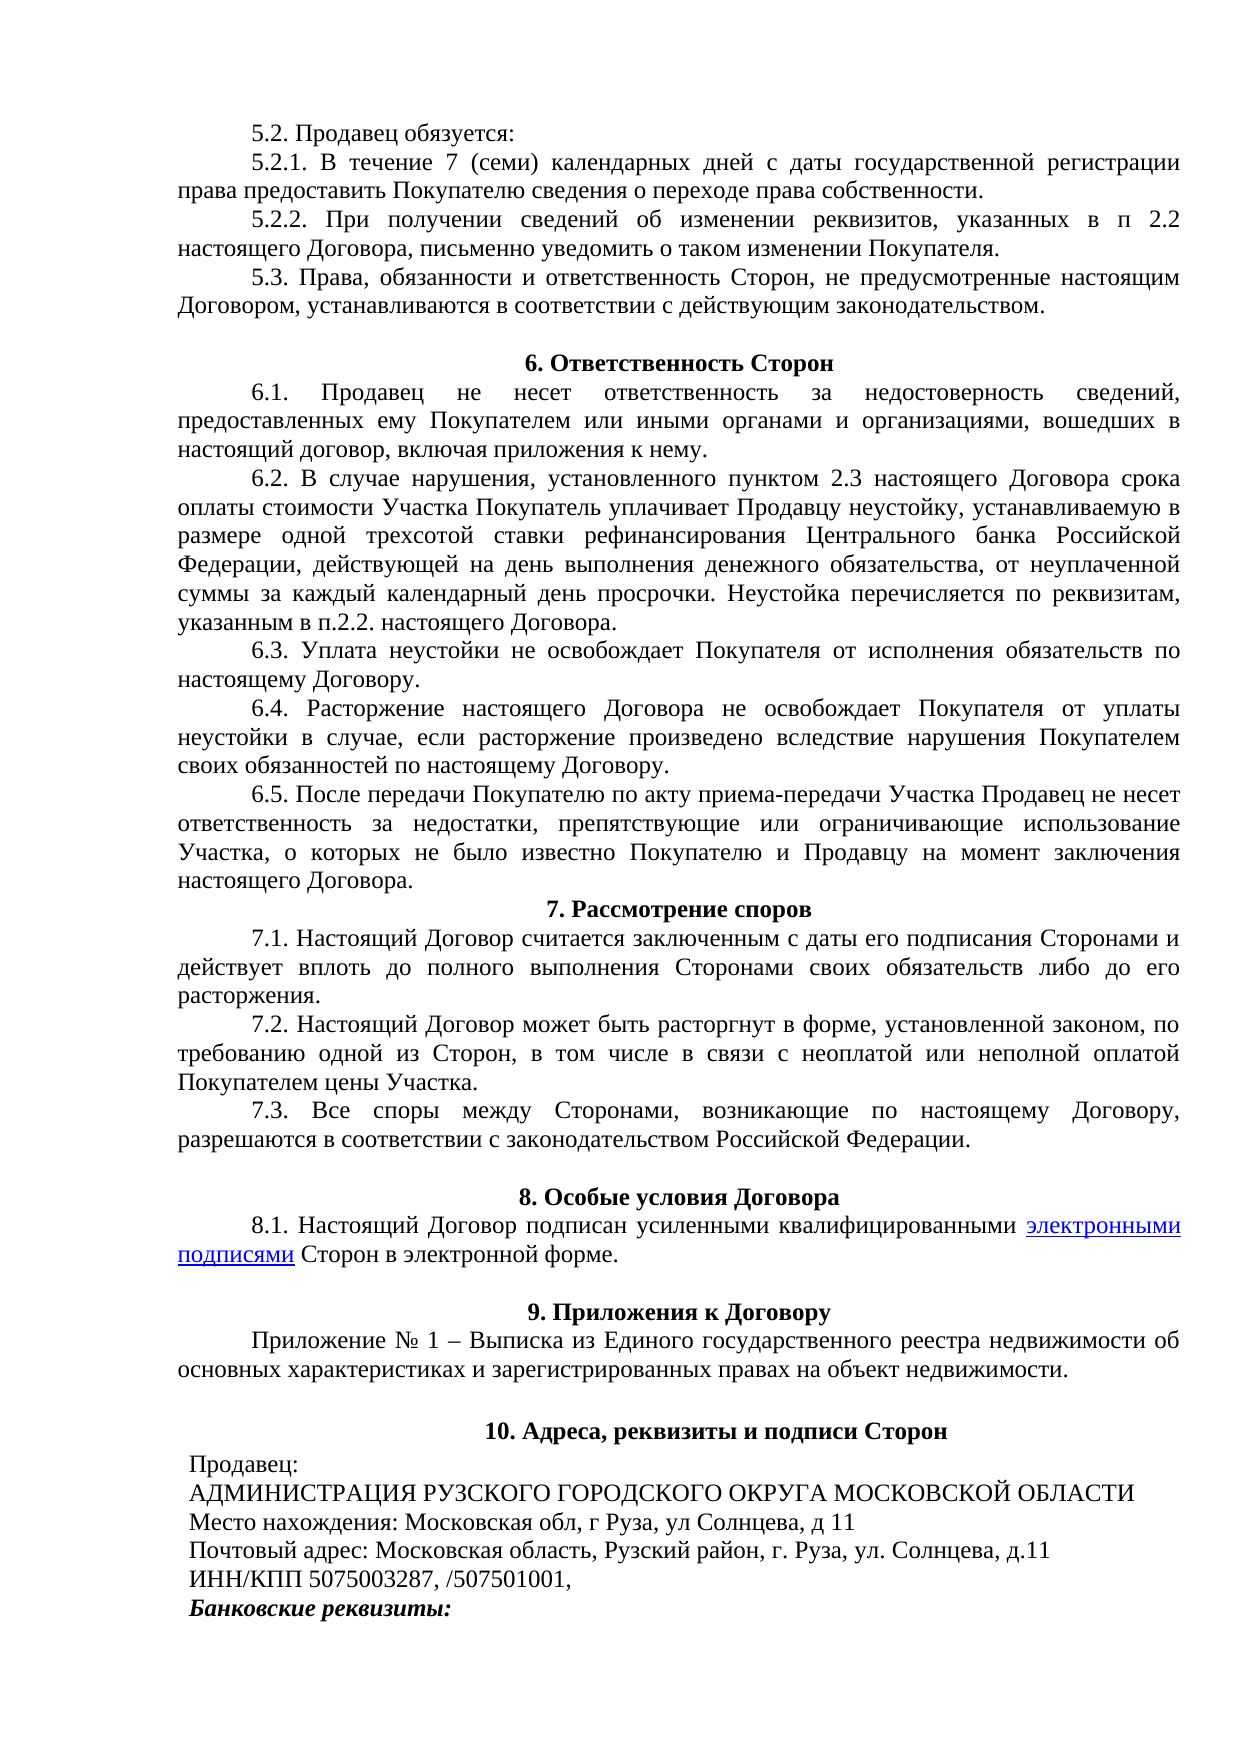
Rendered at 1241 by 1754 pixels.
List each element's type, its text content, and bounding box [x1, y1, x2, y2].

text 6.3. Уплата неустойки не освобождает Покупателя от исполнения обязательств по настоящему Договору. [177, 636, 1181, 693]
text 5.3. Права, обязанности и ответственность Сторон, не предусмотренные настоящим Договором, устанавливаются в соответствии с действующим законодательством. [177, 262, 1181, 319]
text 7.2. Настоящий Договор может быть расторгнут в форме, установленной законом, по требованию одной из Сторон, в том числе в связи с неоплатой или неполной оплатой Покупателем цены Участка. [177, 1009, 1181, 1096]
text 8.1. Настоящий Договор подписан усиленными квалифицированными электронными подписями Сторон в электронной форме. [177, 1211, 1181, 1268]
text 5.2. Продавец обязуется: [177, 118, 1181, 147]
text 5.2.1. В течение 7 (семи) календарных дней с даты государственной регистрации права предоставить Покупателю сведения о переходе права собственности. [177, 147, 1181, 204]
text 7.3. Все споры между Сторонами, возникающие по настоящему Договору, разрешаются в соответствии с законодательством Российской Федерации. [177, 1096, 1181, 1153]
table_header Продавец: АДМИНИСТРАЦИЯ РУЗСКОГО ГОРОДСКОГО ОКРУГА МОСКОВСКОЙ ОБЛАСТИ [177, 1449, 1181, 1507]
text 6. Ответственность Сторон [177, 348, 1181, 377]
text 7. Рассмотрение споров [177, 894, 1181, 923]
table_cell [177, 1564, 1181, 1622]
text 6.2. В случае нарушения, установленного пунктом 2.3 настоящего Договора срока оплаты стоимости Участка Покупатель уплачивает Продавцу неустойку, устанавливаемую в размере одной трехсотой ставки рефинансирования Центрального банка Российской Федерации, действующей на день выполнения денежного обязательства, от неуплаченной суммы за каждый календарный день просрочки. Неустойка перечисляется по реквизитам, указанным в п.2.2. настоящего Договора. [177, 463, 1181, 636]
text 7.1. Настоящий Договор считается заключенным с даты его подписания Сторонами и действует вплоть до полного выполнения Сторонами своих обязательств либо до его расторжения. [177, 923, 1181, 1009]
text 5.2.2. При получении сведений об изменении реквизитов, указанных в п 2.2 настоящего Договора, письменно уведомить о таком изменении Покупателя. [177, 204, 1181, 262]
text Приложение № 1 – Выписка из Единого государственного реестра недвижимости об основных характеристиках и зарегистрированных правах на объект недвижимости. [177, 1326, 1181, 1383]
text 6.4. Расторжение настоящего Договора не освобождает Покупателя от уплаты неустойки в случае, если расторжение произведено вследствие нарушения Покупателем своих обязанностей по настоящему Договору. [177, 693, 1181, 779]
text 9. Приложения к Договору [177, 1297, 1181, 1326]
text 8. Особые условия Договора [177, 1182, 1181, 1211]
table_cell Место нахождения: Московская обл, г Руза, ул Солнцева, д 11 [177, 1507, 1181, 1535]
text 6.1. Продавец не несет ответственность за недостоверность сведений, предоставленных ему Покупателем или иными органами и организациями, вошедших в настоящий договор, включая приложения к нему. [177, 377, 1181, 463]
text 6.5. После передачи Покупателю по акту приема-передачи Участка Продавец не несет ответственность за недостатки, препятствующие или ограничивающие использование Участка, о которых не было известно Покупателю и Продавцу на момент заключения настоящего Договора. [177, 779, 1181, 894]
table_cell Почтовый адрес: Московская область, Рузский район, г. Руза, ул. Солнцева, д.11 [177, 1535, 1181, 1564]
text 10. Адреса, реквизиты и подписи Сторон [177, 1416, 1181, 1445]
